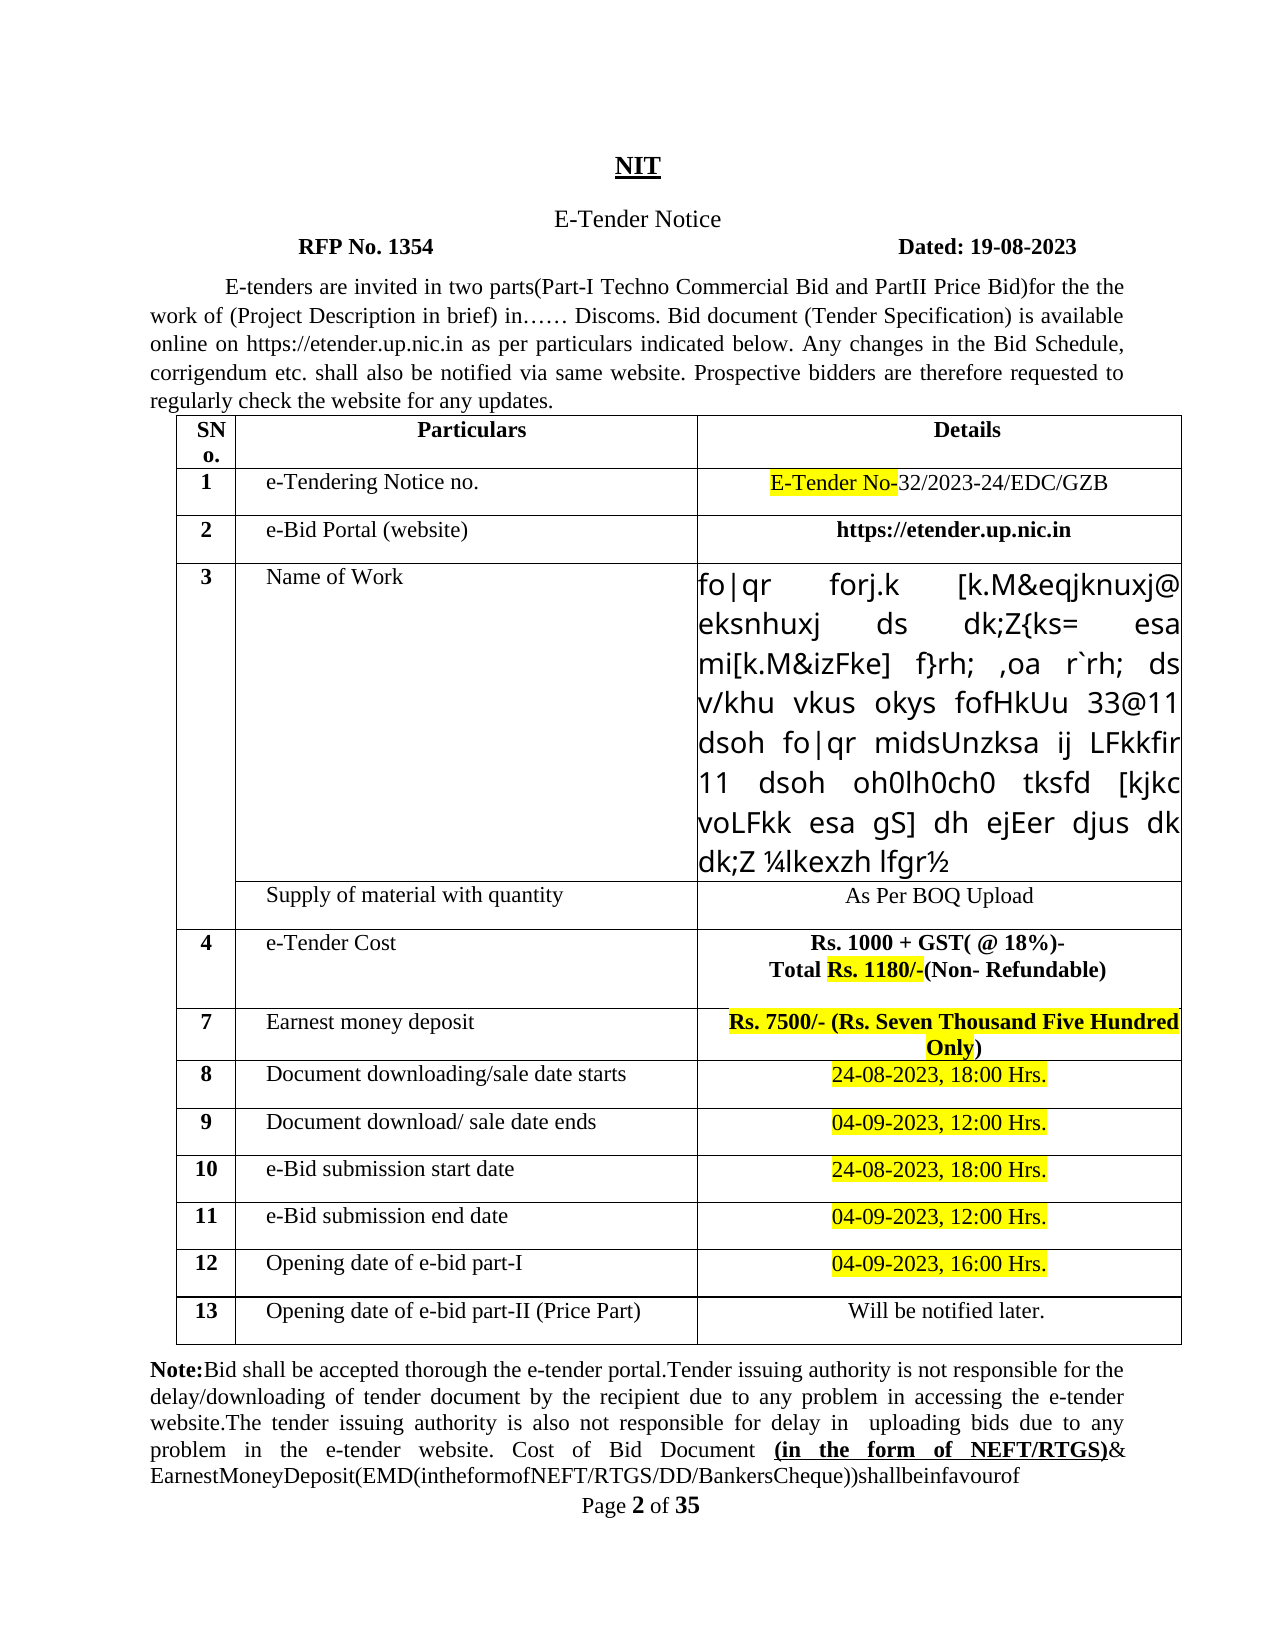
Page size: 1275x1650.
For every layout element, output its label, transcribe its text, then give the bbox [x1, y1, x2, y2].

table_cell 1 [177, 469, 235, 515]
table_cell Opening date of e-bid part-I [236, 1250, 697, 1296]
table_cell As Per BOQ Upload [698, 882, 1181, 928]
table_cell 4 [177, 930, 235, 1008]
table_cell 04-09-2023, 12:00 Hrs. [698, 1109, 1181, 1155]
table_cell 7 [177, 1009, 235, 1060]
table_cell 3 [177, 564, 235, 928]
table_cell 10 [177, 1156, 235, 1202]
table_cell 24-08-2023, 18:00 Hrs. [698, 1061, 1181, 1107]
text NIT [251, 150, 1024, 180]
table_header Details [698, 416, 1181, 468]
table_cell Earnest money deposit [236, 1009, 697, 1060]
table_cell fo|qr forj.k [k.M&eqjknuxj@ eksnhuxj ds dk;Z{ks= esa mi[k.M&izFke] f}rh; ,oa r`rh; ds v/khu vkus okys fofHkUu 33@11 dsoh fo|qr midsUnzksa ij LFkkfir 11 dsoh oh0lh0ch0 tksfd [kjkc voLFkk esa gS] dh ejEer djus dk dk;Z ¼lkexzh lfgr½ [698, 564, 1181, 881]
table_cell 9 [177, 1109, 235, 1155]
table_header Particulars [236, 416, 697, 468]
table_cell Will be notified later. [698, 1298, 1181, 1344]
subtitle E-Tender Notice [251, 204, 1024, 233]
table_cell e-Bid Portal (website) [236, 516, 697, 563]
text Note:Bid shall be accepted thorough the e-tender portal.Tender issuing authority is not responsible for the delay/downloading of tender document by the recipient due to any problem in accessing the e-tender website.The tender issuing authority is also not responsible for delay in uploading bids due to any problem in the e-tender website. Cost of Bid Document (in the form of NEFT/RTGS)& EarnestMoneyDeposit(EMD(intheformofNEFT/RTGS/DD/BankersCheque))shallbeinfavourof [150, 1357, 1126, 1488]
table_cell Rs. 7500/- (Rs. Seven Thousand Five Hundred Only) [974, 1009, 1181, 1060]
subtitle RFP No. 1354 Dated: 19-08-2023 [150, 233, 1225, 259]
table_cell 8 [177, 1061, 235, 1107]
text E-tenders are invited in two parts(Part-I Techno Commercial Bid and PartII Price Bid)for the the work of (Project Description in brief) in…… Discoms. Bid document (Tender Specification) is available online on https://etender.up.nic.in as per particulars indicated below. Any changes in the Bid Schedule, corrigendum etc. shall also be notified via same website. Prospective bidders are therefore requested to regularly check the website for any updates. [150, 273, 1126, 413]
table_cell e-Bid submission start date [236, 1156, 697, 1202]
table_cell e-Tender Cost [236, 930, 697, 1008]
table_cell 11 [177, 1203, 235, 1249]
table_cell Document downloading/sale date starts [236, 1061, 697, 1107]
table_cell 12 [177, 1250, 235, 1296]
table_cell 04-09-2023, 16:00 Hrs. [698, 1250, 1181, 1296]
table_cell Opening date of e-bid part-II (Price Part) [236, 1298, 697, 1344]
table_cell e-Tendering Notice no. [236, 469, 697, 515]
table_cell e-Bid submission end date [236, 1203, 697, 1249]
table_cell Document download/ sale date ends [236, 1109, 697, 1155]
table_cell 13 [177, 1298, 235, 1344]
table_cell Rs. 7500/- (Rs. Seven Thousand Five Hundred Only) [698, 1009, 926, 1060]
table_cell E-Tender No-32/2023-24/EDC/GZB [698, 469, 1181, 515]
table_cell Rs. 1000 + GST( @ 18%)- Total Rs. 1180/-(Non- Refundable) [698, 930, 1181, 1008]
table_cell 24-08-2023, 18:00 Hrs. [698, 1156, 1181, 1202]
table_cell Name of Work [236, 564, 697, 881]
table_cell Supply of material with quantity [236, 882, 697, 928]
table_cell https://etender.up.nic.in [698, 516, 1181, 563]
table_cell 04-09-2023, 12:00 Hrs. [698, 1203, 1181, 1249]
table_header SN o. [177, 416, 235, 468]
table_cell 2 [177, 516, 235, 563]
